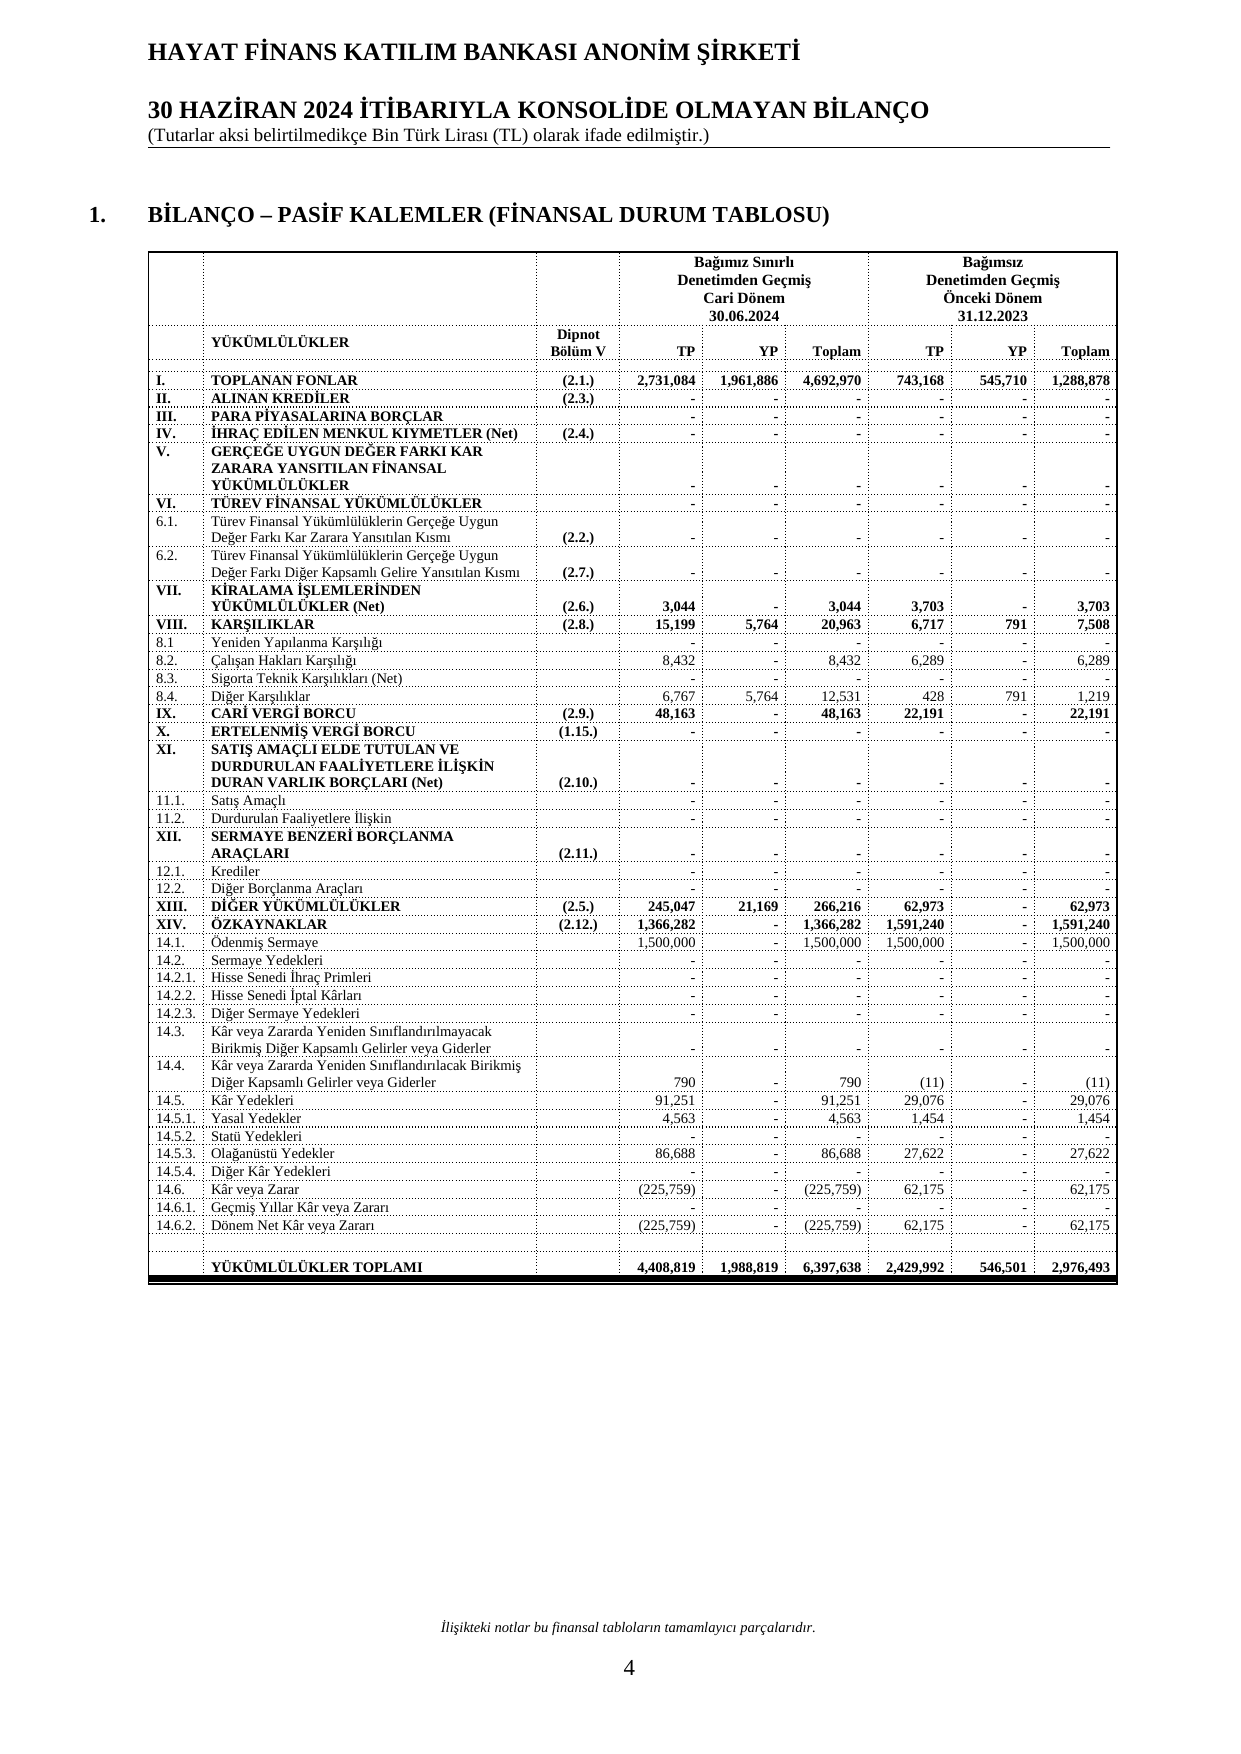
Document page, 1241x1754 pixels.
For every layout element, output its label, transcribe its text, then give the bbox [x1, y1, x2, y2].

table_cell Kâr veya Zararda Yeniden Sınıflandırılmayacak Birikmiş Diğer Kapsamlı Gelirler veya Giderler [204, 1022, 537, 1056]
table_cell XII. [149, 827, 203, 861]
table_cell TOPLANAN FONLAR [204, 371, 537, 389]
table_cell - [951, 389, 1034, 406]
table_cell (2.8.) [537, 615, 619, 633]
table_cell (11) [868, 1056, 951, 1091]
table_cell 5,764 [703, 615, 785, 633]
table_cell - [951, 1022, 1034, 1056]
table_cell [537, 494, 619, 511]
table_cell (11) [1034, 1056, 1116, 1091]
table_cell - [703, 1022, 785, 1056]
table_cell 12.2. [149, 879, 203, 897]
table_cell 1,500,000 [785, 933, 868, 950]
table_cell - [703, 1215, 785, 1233]
table_cell - [703, 722, 785, 740]
table_cell KİRALAMA İŞLEMLERİNDEN YÜKÜMLÜLÜKLER (Net) [204, 580, 537, 615]
table_cell 4,563 [620, 1109, 702, 1126]
table_cell 1,591,240 [1034, 915, 1116, 932]
table_cell - [785, 1022, 868, 1056]
table_cell PARA PİYASALARINA BORÇLAR [204, 406, 537, 424]
table_cell [204, 1233, 537, 1251]
text 1. BİLANÇO – PASİF KALEMLER (FİNANSAL DURUM TABLOSU) [89, 201, 1110, 227]
table_cell - [620, 1126, 702, 1144]
table_cell ERTELENMİŞ VERGİ BORCU [204, 722, 537, 740]
table_cell - [703, 915, 785, 932]
table_cell 62,175 [1034, 1215, 1116, 1233]
table_cell [868, 1233, 951, 1251]
table_cell - [620, 494, 702, 511]
table_cell [537, 1126, 619, 1144]
table_cell - [1034, 986, 1116, 1004]
table_cell - [868, 986, 951, 1004]
table_cell 1,591,240 [868, 915, 951, 932]
table_cell - [951, 1162, 1034, 1180]
table_cell - [620, 968, 702, 986]
table_cell - [703, 879, 785, 897]
table_cell 15,199 [620, 615, 702, 633]
table_cell (2.7.) [537, 546, 619, 580]
table_cell KARŞILIKLAR [204, 615, 537, 633]
table_cell 1,961,886 [703, 371, 785, 389]
table_cell [537, 950, 619, 968]
table_cell - [785, 1126, 868, 1144]
table_cell - [785, 669, 868, 686]
table_cell - [951, 1004, 1034, 1022]
table_cell - [868, 740, 951, 791]
table_cell 546,501 [951, 1251, 1034, 1275]
table_cell [537, 861, 619, 879]
table_cell 8.1 [149, 633, 203, 651]
table_cell [149, 1233, 203, 1251]
table_cell - [1034, 861, 1116, 879]
table_cell [537, 879, 619, 897]
table_cell - [785, 879, 868, 897]
table_cell - [951, 1109, 1034, 1126]
table_cell - [703, 809, 785, 827]
table_cell [537, 633, 619, 651]
table_cell 14.5.3. [149, 1144, 203, 1162]
table_cell [537, 1162, 619, 1180]
table_cell - [951, 406, 1034, 424]
table_cell - [785, 633, 868, 651]
table_cell - [951, 1144, 1034, 1162]
table_cell - [620, 1198, 702, 1215]
table_cell 4,563 [785, 1109, 868, 1126]
table_cell - [785, 424, 868, 442]
table_cell - [620, 669, 702, 686]
table_cell [537, 809, 619, 827]
table_cell 29,076 [1034, 1091, 1116, 1108]
table_cell - [785, 968, 868, 986]
table_cell 6.2. [149, 546, 203, 580]
table_cell 14.2.3. [149, 1004, 203, 1022]
table_cell - [1034, 669, 1116, 686]
table_cell Sigorta Teknik Karşılıkları (Net) [204, 669, 537, 686]
table_cell 1,454 [1034, 1109, 1116, 1126]
table_cell 14.5.2. [149, 1126, 203, 1144]
table_cell [620, 1233, 702, 1251]
table_cell - [951, 740, 1034, 791]
table_cell Durdurulan Faaliyetlere İlişkin [204, 809, 537, 827]
table_cell - [1034, 1162, 1116, 1180]
table_cell IX. [149, 704, 203, 722]
table_cell XIV. [149, 915, 203, 932]
table_cell ÖZKAYNAKLAR [204, 915, 537, 932]
table_cell 14.2. [149, 950, 203, 968]
table_cell - [868, 722, 951, 740]
table_cell - [951, 704, 1034, 722]
table_cell - [785, 809, 868, 827]
table_cell - [785, 950, 868, 968]
table_cell Ödenmiş Sermaye [204, 933, 537, 950]
table_cell 4,692,970 [785, 371, 868, 389]
table_cell 791 [951, 615, 1034, 633]
table_header Bağımsız Denetimden Geçmiş Önceki Dönem 31.12.2023 [868, 253, 1116, 324]
table_cell Statü Yedekleri [204, 1126, 537, 1144]
table_cell - [868, 424, 951, 442]
table_cell - [703, 933, 785, 950]
table_cell - [785, 986, 868, 1004]
table_cell - [1034, 1126, 1116, 1144]
table_cell - [620, 722, 702, 740]
table_cell Geçmiş Yıllar Kâr veya Zararı [204, 1198, 537, 1215]
table_cell 14.2.2. [149, 986, 203, 1004]
table_cell Diğer Kâr Yedekleri [204, 1162, 537, 1180]
table_cell - [1034, 827, 1116, 861]
table_cell - [785, 722, 868, 740]
table_cell - [703, 1091, 785, 1108]
table_cell - [703, 1162, 785, 1180]
table_cell - [785, 406, 868, 424]
text İlişikteki notlar bu finansal tabloların tamamlayıcı parçalarıdır. [148, 1618, 1110, 1635]
table_cell - [703, 546, 785, 580]
table_cell - [951, 424, 1034, 442]
table_cell DİĞER YÜKÜMLÜLÜKLER [204, 897, 537, 915]
table_cell - [868, 950, 951, 968]
table_cell (2.6.) [537, 580, 619, 615]
table_cell - [951, 1056, 1034, 1091]
table_cell - [868, 546, 951, 580]
table_cell - [785, 740, 868, 791]
table_cell II. [149, 389, 203, 406]
table_cell - [703, 442, 785, 493]
table_cell - [620, 861, 702, 879]
table_cell 62,973 [868, 897, 951, 915]
table_cell [537, 1144, 619, 1162]
table_cell X. [149, 722, 203, 740]
table_cell [703, 359, 785, 371]
table_cell GERÇEĞE UYGUN DEĞER FARKI KAR ZARARA YANSITILAN FİNANSAL YÜKÜMLÜLÜKLER [204, 442, 537, 493]
table_cell 1,454 [868, 1109, 951, 1126]
table_cell - [1034, 633, 1116, 651]
table_cell Kâr Yedekleri [204, 1091, 537, 1108]
table_cell - [868, 406, 951, 424]
table_cell YP [951, 325, 1034, 359]
table_cell (225,759) [620, 1215, 702, 1233]
table_cell 8.2. [149, 651, 203, 668]
table_cell 8.4. [149, 686, 203, 704]
table_cell 6,289 [868, 651, 951, 668]
table_cell [951, 1233, 1034, 1251]
table_cell - [620, 791, 702, 809]
table_cell [1034, 359, 1116, 371]
table_cell 21,169 [703, 897, 785, 915]
table_cell 5,764 [703, 686, 785, 704]
table_cell (1.15.) [537, 722, 619, 740]
table_cell [537, 986, 619, 1004]
table_cell (2.1.) [537, 371, 619, 389]
table_cell - [1034, 879, 1116, 897]
table_cell (2.9.) [537, 704, 619, 722]
table_cell [537, 933, 619, 950]
table_header [149, 253, 203, 324]
table_cell - [951, 1180, 1034, 1198]
table_cell 11.2. [149, 809, 203, 827]
table_cell 14.5.1. [149, 1109, 203, 1126]
table_cell 1,366,282 [785, 915, 868, 932]
table_cell İHRAÇ EDİLEN MENKUL KIYMETLER (Net) [204, 424, 537, 442]
table_cell - [868, 827, 951, 861]
table_cell 8.3. [149, 669, 203, 686]
table_cell 22,191 [1034, 704, 1116, 722]
table_cell 22,191 [868, 704, 951, 722]
table_cell TP [620, 325, 702, 359]
table_cell V. [149, 442, 203, 493]
table_cell - [703, 633, 785, 651]
table_cell 1,988,819 [703, 1251, 785, 1275]
table_cell - [868, 791, 951, 809]
table_cell Toplam [1034, 325, 1116, 359]
table_cell [537, 1056, 619, 1091]
table_cell 7,508 [1034, 615, 1116, 633]
table_cell [537, 1198, 619, 1215]
table_cell - [951, 809, 1034, 827]
table_cell 27,622 [1034, 1144, 1116, 1162]
table_cell 6,289 [1034, 651, 1116, 668]
table_cell - [620, 1004, 702, 1022]
table_cell (2.2.) [537, 511, 619, 546]
table_cell Dipnot Bölüm V [537, 325, 619, 359]
table_cell Hisse Senedi İhraç Primleri [204, 968, 537, 986]
table_cell (2.12.) [537, 915, 619, 932]
table_cell 8,432 [620, 651, 702, 668]
table_cell - [1034, 950, 1116, 968]
table_cell - [868, 1198, 951, 1215]
table_cell - [951, 861, 1034, 879]
table_cell Kâr veya Zararda Yeniden Sınıflandırılacak Birikmiş Diğer Kapsamlı Gelirler veya Giderler [204, 1056, 537, 1091]
table_cell Diğer Karşılıklar [204, 686, 537, 704]
table_cell [537, 1215, 619, 1233]
table_cell - [785, 827, 868, 861]
table_cell - [951, 669, 1034, 686]
table_cell [868, 359, 951, 371]
table_cell 14.2.1. [149, 968, 203, 986]
table_cell - [1034, 722, 1116, 740]
table_cell YP [703, 325, 785, 359]
table_cell [785, 1233, 868, 1251]
table_cell - [703, 669, 785, 686]
table_cell [149, 1251, 203, 1275]
table_cell Krediler [204, 861, 537, 879]
table_cell - [868, 1022, 951, 1056]
table_cell - [1034, 546, 1116, 580]
table_cell - [951, 1198, 1034, 1215]
table_cell - [1034, 511, 1116, 546]
table_cell - [951, 827, 1034, 861]
table_cell - [951, 791, 1034, 809]
table_cell Toplam [785, 325, 868, 359]
table_cell - [951, 633, 1034, 651]
table_cell 8,432 [785, 651, 868, 668]
table_cell 4,408,819 [620, 1251, 702, 1275]
table_cell 3,703 [868, 580, 951, 615]
table_cell - [620, 740, 702, 791]
table_cell - [703, 950, 785, 968]
table_cell 428 [868, 686, 951, 704]
table_cell [537, 686, 619, 704]
table_cell - [620, 633, 702, 651]
table_cell - [1034, 424, 1116, 442]
table_cell (225,759) [785, 1215, 868, 1233]
table_cell - [703, 494, 785, 511]
table_cell 48,163 [785, 704, 868, 722]
table_cell [149, 359, 203, 371]
table_cell - [703, 424, 785, 442]
table_cell 62,175 [868, 1180, 951, 1198]
table_cell (2.11.) [537, 827, 619, 861]
table_cell - [785, 1198, 868, 1215]
table_cell - [951, 897, 1034, 915]
table_cell [1034, 1233, 1116, 1251]
table_cell - [703, 1180, 785, 1198]
table_cell 86,688 [785, 1144, 868, 1162]
table_cell 11.1. [149, 791, 203, 809]
table_cell - [868, 511, 951, 546]
table_cell - [868, 494, 951, 511]
table_cell - [951, 986, 1034, 1004]
table_cell 14.5. [149, 1091, 203, 1108]
table_cell 14.3. [149, 1022, 203, 1056]
table_cell 2,429,992 [868, 1251, 951, 1275]
table_cell 14.6.2. [149, 1215, 203, 1233]
table_cell - [703, 1056, 785, 1091]
table_cell Olağanüstü Yedekler [204, 1144, 537, 1162]
table_cell (225,759) [620, 1180, 702, 1198]
table_cell [620, 359, 702, 371]
table_cell - [785, 1004, 868, 1022]
table_cell (2.5.) [537, 897, 619, 915]
table_cell 48,163 [620, 704, 702, 722]
table_cell [149, 325, 203, 359]
table_cell 3,044 [620, 580, 702, 615]
table_cell Yeniden Yapılanma Karşılığı [204, 633, 537, 651]
table_cell 86,688 [620, 1144, 702, 1162]
table_cell - [703, 511, 785, 546]
table_cell 790 [785, 1056, 868, 1091]
table_cell - [1034, 494, 1116, 511]
table_cell 791 [951, 686, 1034, 704]
table_cell [537, 1022, 619, 1056]
table_cell - [868, 968, 951, 986]
table_cell 1,366,282 [620, 915, 702, 932]
table_cell - [703, 1198, 785, 1215]
table_cell - [703, 580, 785, 615]
table_cell - [620, 424, 702, 442]
table_cell - [951, 879, 1034, 897]
table_cell - [620, 879, 702, 897]
table_cell - [868, 442, 951, 493]
table_cell - [620, 1022, 702, 1056]
table_cell - [1034, 791, 1116, 809]
table_cell - [703, 704, 785, 722]
table_cell 545,710 [951, 371, 1034, 389]
table_cell XI. [149, 740, 203, 791]
table_cell - [951, 933, 1034, 950]
table_cell ALINAN KREDİLER [204, 389, 537, 406]
table_header [537, 253, 619, 324]
table_cell 14.1. [149, 933, 203, 950]
table_cell - [785, 442, 868, 493]
table_cell - [1034, 740, 1116, 791]
table_cell - [951, 494, 1034, 511]
table_cell - [703, 827, 785, 861]
table_cell - [703, 1126, 785, 1144]
table_cell - [620, 389, 702, 406]
table_cell 91,251 [620, 1091, 702, 1108]
table_cell VII. [149, 580, 203, 615]
table_cell 29,076 [868, 1091, 951, 1108]
table_cell 2,731,084 [620, 371, 702, 389]
table_header Bağımız Sınırlı Denetimden Geçmiş Cari Dönem 30.06.2024 [620, 253, 868, 324]
table_cell [204, 359, 537, 371]
table_cell Diğer Borçlanma Araçları [204, 879, 537, 897]
table_cell [785, 359, 868, 371]
table_cell 6,397,638 [785, 1251, 868, 1275]
table_cell Diğer Sermaye Yedekleri [204, 1004, 537, 1022]
table_cell - [703, 389, 785, 406]
table_cell 3,044 [785, 580, 868, 615]
table_cell [537, 1251, 619, 1275]
table_cell - [951, 968, 1034, 986]
table_cell - [951, 1091, 1034, 1108]
table_cell - [868, 861, 951, 879]
table_cell (2.4.) [537, 424, 619, 442]
table_cell 14.6.1. [149, 1198, 203, 1215]
table_cell - [1034, 1198, 1116, 1215]
table_cell - [703, 861, 785, 879]
table_cell SATIŞ AMAÇLI ELDE TUTULAN VE DURDURULAN FAALİYETLERE İLİŞKİN DURAN VARLIK BORÇLARI (Net) [204, 740, 537, 791]
table_cell 1,219 [1034, 686, 1116, 704]
table_cell (2.10.) [537, 740, 619, 791]
table_cell 62,175 [1034, 1180, 1116, 1198]
table_cell - [868, 1004, 951, 1022]
table_cell 6.1. [149, 511, 203, 546]
table_cell 6,767 [620, 686, 702, 704]
table_cell - [1034, 1022, 1116, 1056]
table_cell 1,500,000 [620, 933, 702, 950]
table_cell [537, 791, 619, 809]
table_cell 790 [620, 1056, 702, 1091]
table_cell - [868, 633, 951, 651]
table_cell - [620, 827, 702, 861]
table_cell - [951, 442, 1034, 493]
table_cell [537, 359, 619, 371]
table_cell 266,216 [785, 897, 868, 915]
table_cell - [703, 986, 785, 1004]
table_cell 14.5.4. [149, 1162, 203, 1180]
table_cell [703, 1233, 785, 1251]
table_cell - [703, 1004, 785, 1022]
table_cell - [785, 546, 868, 580]
table_cell [537, 968, 619, 986]
table_cell - [951, 722, 1034, 740]
table_cell - [620, 511, 702, 546]
table_cell - [1034, 1004, 1116, 1022]
table_cell - [620, 809, 702, 827]
table_cell - [1034, 968, 1116, 986]
table_cell XIII. [149, 897, 203, 915]
table_cell - [951, 915, 1034, 932]
table_cell Yasal Yedekler [204, 1109, 537, 1126]
table_cell - [703, 651, 785, 668]
table_cell [537, 442, 619, 493]
table_cell 14.6. [149, 1180, 203, 1198]
table_cell 62,973 [1034, 897, 1116, 915]
table_cell - [785, 511, 868, 546]
table_cell SERMAYE BENZERİ BORÇLANMA ARAÇLARI [204, 827, 537, 861]
table_cell Hisse Senedi İptal Kârları [204, 986, 537, 1004]
table_cell YÜKÜMLÜLÜKLER [204, 325, 537, 359]
table_cell - [868, 1162, 951, 1180]
table_cell - [703, 1144, 785, 1162]
table_cell 27,622 [868, 1144, 951, 1162]
table_cell [537, 669, 619, 686]
table_cell Türev Finansal Yükümlülüklerin Gerçeğe Uygun Değer Farkı Kar Zarara Yansıtılan Kısmı [204, 511, 537, 546]
table_cell - [951, 1126, 1034, 1144]
table_cell [537, 1091, 619, 1108]
table_cell 14.4. [149, 1056, 203, 1091]
table_cell - [868, 389, 951, 406]
table_cell - [620, 546, 702, 580]
table_cell - [785, 389, 868, 406]
table_cell - [785, 1162, 868, 1180]
table_cell 245,047 [620, 897, 702, 915]
table_cell 12.1. [149, 861, 203, 879]
table_cell Sermaye Yedekleri [204, 950, 537, 968]
table_cell - [620, 1162, 702, 1180]
table_cell - [951, 950, 1034, 968]
table_cell YÜKÜMLÜLÜKLER TOPLAMI [204, 1251, 537, 1275]
table_cell III. [149, 406, 203, 424]
table_header [204, 253, 537, 324]
table_cell 91,251 [785, 1091, 868, 1108]
table_cell - [785, 791, 868, 809]
table_cell - [620, 442, 702, 493]
table_cell (225,759) [785, 1180, 868, 1198]
table_cell IV. [149, 424, 203, 442]
table_cell - [951, 511, 1034, 546]
table_cell Satış Amaçlı [204, 791, 537, 809]
table_cell [537, 651, 619, 668]
table_cell - [951, 1215, 1034, 1233]
table_cell - [1034, 389, 1116, 406]
table_cell 20,963 [785, 615, 868, 633]
table_cell - [703, 740, 785, 791]
table_cell TÜREV FİNANSAL YÜKÜMLÜLÜKLER [204, 494, 537, 511]
table_cell VIII. [149, 615, 203, 633]
table_cell 2,976,493 [1034, 1251, 1116, 1275]
table_cell - [868, 1126, 951, 1144]
table_cell - [620, 986, 702, 1004]
table_cell - [620, 406, 702, 424]
table_cell - [951, 651, 1034, 668]
table_cell - [868, 669, 951, 686]
table_cell - [951, 546, 1034, 580]
table_cell CARİ VERGİ BORCU [204, 704, 537, 722]
table_cell VI. [149, 494, 203, 511]
table_cell [951, 359, 1034, 371]
table_cell (2.3.) [537, 389, 619, 406]
table_cell - [951, 580, 1034, 615]
table_cell Kâr veya Zarar [204, 1180, 537, 1198]
table_cell - [785, 494, 868, 511]
table_cell - [703, 791, 785, 809]
table_cell 12,531 [785, 686, 868, 704]
table_cell - [785, 861, 868, 879]
table_cell - [620, 950, 702, 968]
table_cell - [868, 879, 951, 897]
table_cell I. [149, 371, 203, 389]
table_cell Çalışan Hakları Karşılığı [204, 651, 537, 668]
table_cell 1,288,878 [1034, 371, 1116, 389]
table_cell 3,703 [1034, 580, 1116, 615]
table_cell 62,175 [868, 1215, 951, 1233]
table_cell - [1034, 406, 1116, 424]
table_cell - [868, 809, 951, 827]
table_cell [537, 1109, 619, 1126]
table_cell [537, 1233, 619, 1251]
table_cell - [703, 968, 785, 986]
table_cell [537, 1004, 619, 1022]
table_cell - [1034, 442, 1116, 493]
table_cell Dönem Net Kâr veya Zararı [204, 1215, 537, 1233]
table_cell TP [868, 325, 951, 359]
table_cell [537, 406, 619, 424]
table_cell - [703, 406, 785, 424]
table_cell - [703, 1109, 785, 1126]
table_cell 1,500,000 [868, 933, 951, 950]
table_cell [537, 1180, 619, 1198]
table_cell 743,168 [868, 371, 951, 389]
table_cell Türev Finansal Yükümlülüklerin Gerçeğe Uygun Değer Farkı Diğer Kapsamlı Gelire Yansıtılan Kısmı [204, 546, 537, 580]
table_cell 6,717 [868, 615, 951, 633]
table_cell - [1034, 809, 1116, 827]
table_cell 1,500,000 [1034, 933, 1116, 950]
